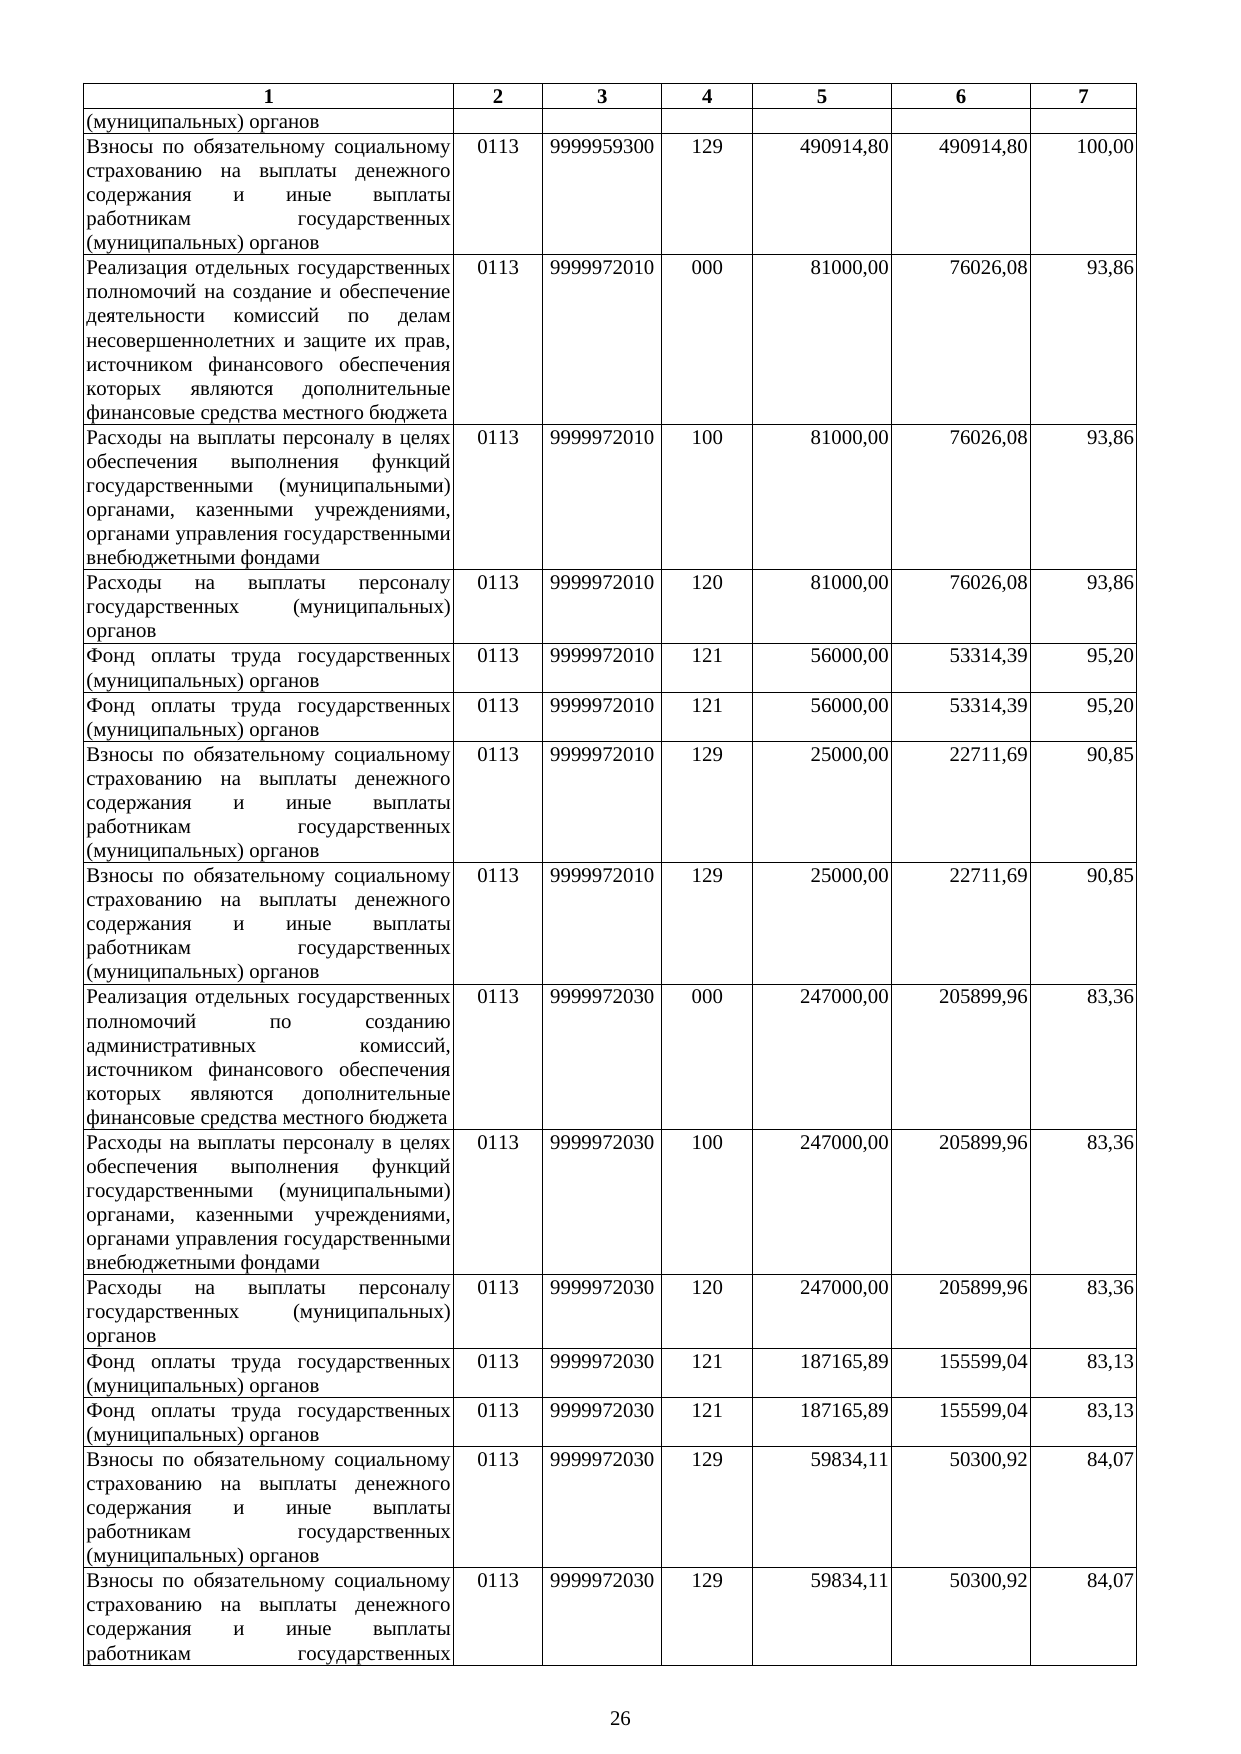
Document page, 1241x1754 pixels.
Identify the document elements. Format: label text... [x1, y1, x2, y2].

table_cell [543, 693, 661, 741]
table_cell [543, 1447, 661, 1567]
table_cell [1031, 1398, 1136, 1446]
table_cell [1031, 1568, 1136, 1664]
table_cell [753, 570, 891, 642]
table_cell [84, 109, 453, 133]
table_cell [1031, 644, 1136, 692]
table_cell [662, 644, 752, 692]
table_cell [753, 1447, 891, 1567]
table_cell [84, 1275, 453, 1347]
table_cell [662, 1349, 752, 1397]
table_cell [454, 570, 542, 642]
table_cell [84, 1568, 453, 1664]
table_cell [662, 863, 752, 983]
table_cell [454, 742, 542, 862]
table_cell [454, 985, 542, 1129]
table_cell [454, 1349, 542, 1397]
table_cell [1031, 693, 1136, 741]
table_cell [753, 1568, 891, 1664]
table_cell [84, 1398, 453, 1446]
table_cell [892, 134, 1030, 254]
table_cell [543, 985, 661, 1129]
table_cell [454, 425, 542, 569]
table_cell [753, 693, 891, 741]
table_header 2 [454, 84, 542, 108]
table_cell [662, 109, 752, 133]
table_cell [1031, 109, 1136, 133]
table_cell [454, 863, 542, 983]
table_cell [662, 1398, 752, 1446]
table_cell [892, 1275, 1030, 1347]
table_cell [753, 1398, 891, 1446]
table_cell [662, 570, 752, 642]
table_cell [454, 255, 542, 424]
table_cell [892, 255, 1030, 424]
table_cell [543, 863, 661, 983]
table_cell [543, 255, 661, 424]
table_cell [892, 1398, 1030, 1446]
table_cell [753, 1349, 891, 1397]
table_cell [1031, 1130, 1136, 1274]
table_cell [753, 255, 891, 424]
table_header 6 [892, 84, 1030, 108]
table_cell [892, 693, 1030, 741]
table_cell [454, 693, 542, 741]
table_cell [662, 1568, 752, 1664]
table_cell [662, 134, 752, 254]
table_header 4 [662, 84, 752, 108]
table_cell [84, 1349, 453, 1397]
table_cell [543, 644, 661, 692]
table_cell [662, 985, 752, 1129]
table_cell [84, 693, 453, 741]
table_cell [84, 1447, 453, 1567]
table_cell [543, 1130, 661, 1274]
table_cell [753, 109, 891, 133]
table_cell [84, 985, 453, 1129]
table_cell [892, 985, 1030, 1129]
table_header 5 [753, 84, 891, 108]
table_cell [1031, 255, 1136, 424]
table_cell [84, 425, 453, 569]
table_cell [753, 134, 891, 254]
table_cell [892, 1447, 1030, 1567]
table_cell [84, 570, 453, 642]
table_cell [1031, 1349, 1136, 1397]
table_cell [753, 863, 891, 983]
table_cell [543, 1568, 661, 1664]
table_header 7 [1031, 84, 1136, 108]
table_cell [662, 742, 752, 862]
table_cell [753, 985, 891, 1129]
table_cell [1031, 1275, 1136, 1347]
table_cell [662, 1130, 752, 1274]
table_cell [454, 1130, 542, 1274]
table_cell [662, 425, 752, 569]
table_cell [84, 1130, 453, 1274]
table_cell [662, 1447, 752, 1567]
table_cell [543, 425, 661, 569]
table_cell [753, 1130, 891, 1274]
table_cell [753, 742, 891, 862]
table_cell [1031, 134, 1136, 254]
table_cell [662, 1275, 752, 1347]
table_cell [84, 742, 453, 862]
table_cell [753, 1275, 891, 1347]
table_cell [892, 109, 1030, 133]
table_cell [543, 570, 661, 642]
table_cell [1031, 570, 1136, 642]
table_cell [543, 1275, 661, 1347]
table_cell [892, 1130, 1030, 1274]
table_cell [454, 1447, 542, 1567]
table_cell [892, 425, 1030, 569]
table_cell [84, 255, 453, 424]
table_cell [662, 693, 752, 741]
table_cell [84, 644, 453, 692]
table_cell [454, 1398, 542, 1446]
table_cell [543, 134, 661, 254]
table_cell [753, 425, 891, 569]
table_header 3 [543, 84, 661, 108]
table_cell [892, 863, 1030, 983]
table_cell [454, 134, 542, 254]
table_header 1 [84, 84, 453, 108]
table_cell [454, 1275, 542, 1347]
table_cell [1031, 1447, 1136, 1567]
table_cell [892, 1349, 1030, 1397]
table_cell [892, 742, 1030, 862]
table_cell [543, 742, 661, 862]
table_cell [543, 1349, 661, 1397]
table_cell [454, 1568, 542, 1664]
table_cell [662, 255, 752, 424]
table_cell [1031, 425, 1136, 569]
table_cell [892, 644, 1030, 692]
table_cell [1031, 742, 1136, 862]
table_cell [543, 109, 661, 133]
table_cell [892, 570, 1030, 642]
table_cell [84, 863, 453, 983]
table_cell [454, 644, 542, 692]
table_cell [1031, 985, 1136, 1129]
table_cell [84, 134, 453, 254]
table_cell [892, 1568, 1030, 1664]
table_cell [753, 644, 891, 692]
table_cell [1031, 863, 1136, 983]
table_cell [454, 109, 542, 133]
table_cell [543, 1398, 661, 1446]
